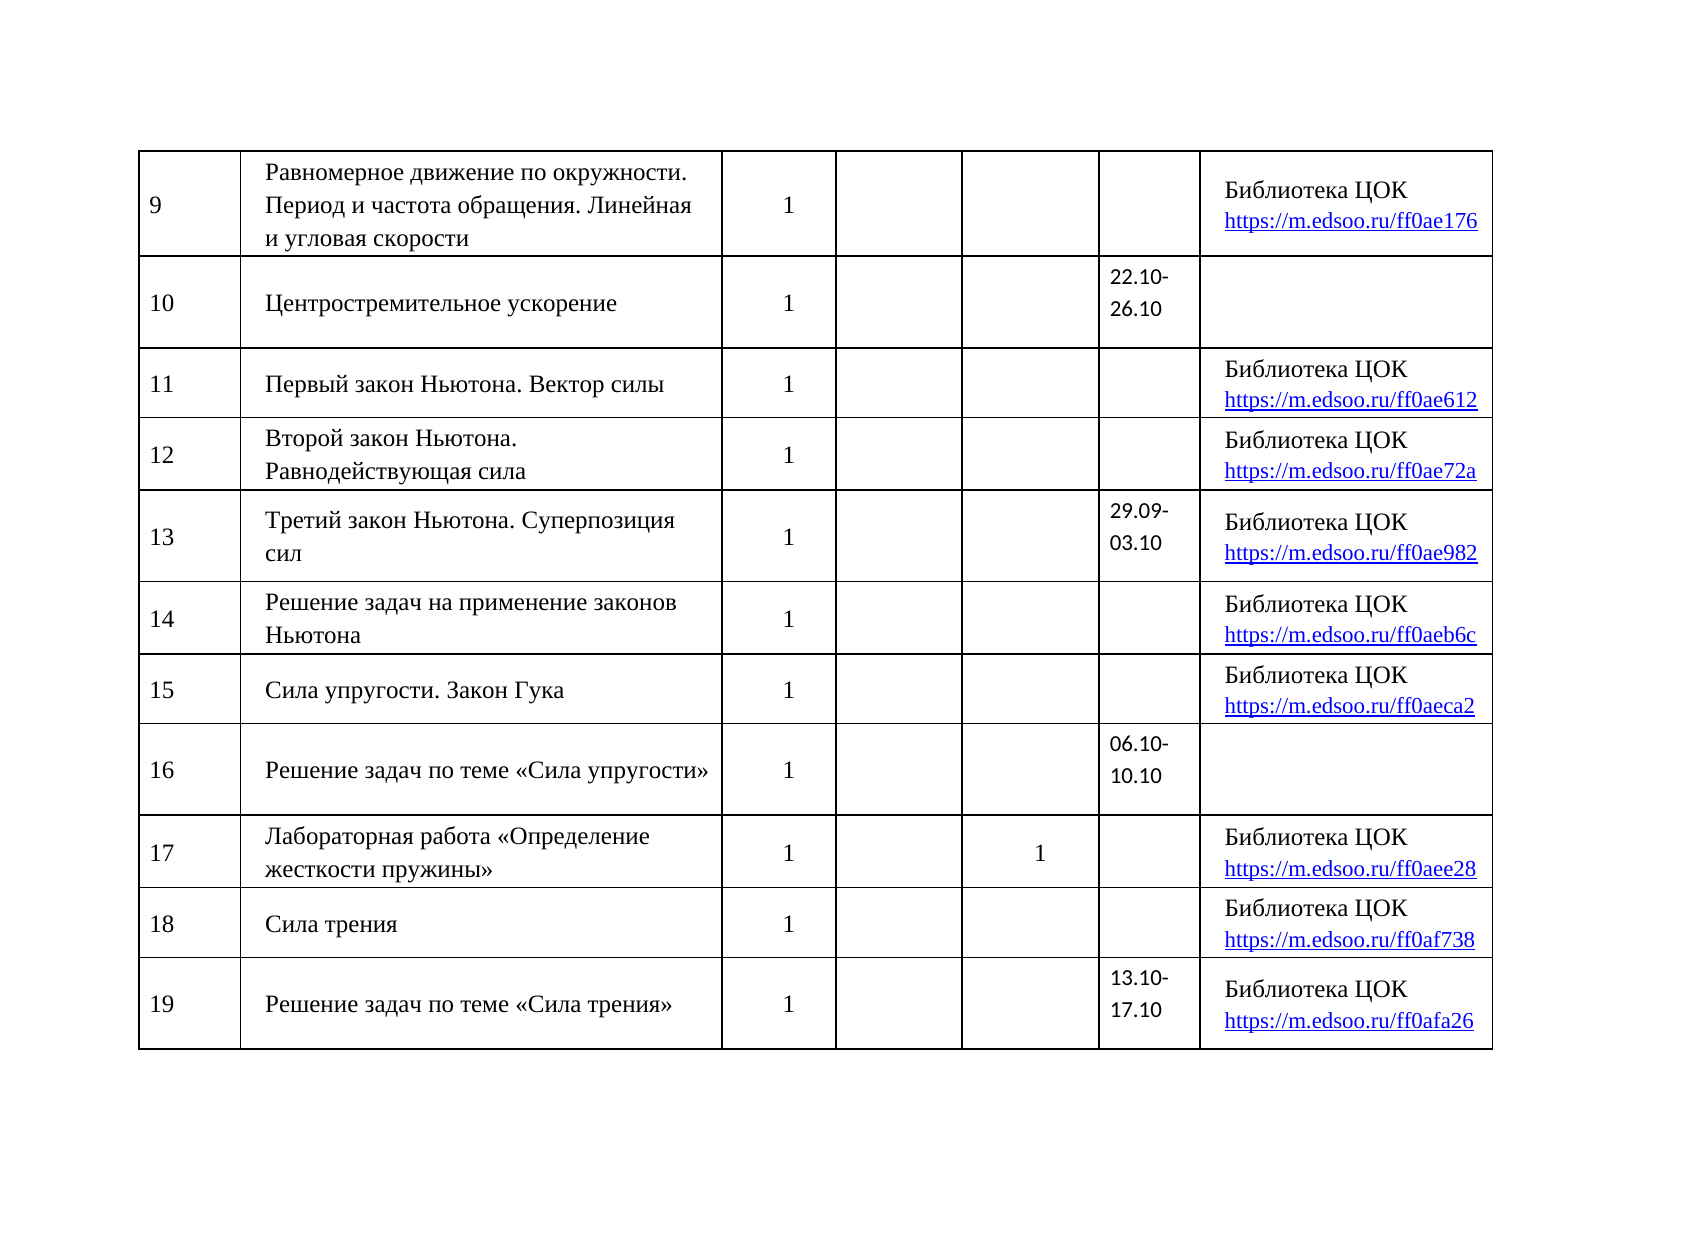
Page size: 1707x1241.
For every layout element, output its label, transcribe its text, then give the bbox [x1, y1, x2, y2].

table_cell 18 [140, 888, 240, 956]
table_cell Библиотека ЦОК https://m.edsoo.ru/ff0ae982 [1201, 491, 1492, 581]
table_cell 1 [723, 349, 835, 417]
table_cell Библиотека ЦОК https://m.edsoo.ru/ff0aee28 [1201, 816, 1492, 887]
table_cell 13 [140, 491, 240, 581]
table_cell [963, 724, 1098, 814]
table_cell [1100, 655, 1199, 723]
table_cell Лабораторная работа «Определение жесткости пружины» [241, 816, 721, 887]
table_cell Библиотека ЦОК https://m.edsoo.ru/ff0aeb6c [1201, 582, 1492, 653]
table_cell [1201, 257, 1492, 347]
table_cell [963, 418, 1098, 489]
table_cell Равномерное движение по окружности. Период и частота обращения. Линейная и угловая скорости [241, 152, 721, 255]
table_cell 1 [723, 582, 835, 653]
table_cell Библиотека ЦОК https://m.edsoo.ru/ff0ae176 [1201, 152, 1492, 255]
table_cell 1 [723, 152, 835, 255]
table_cell [837, 816, 961, 887]
table_cell [963, 958, 1098, 1048]
table_cell Библиотека ЦОК https://m.edsoo.ru/ff0ae72a [1201, 418, 1492, 489]
table_cell 22.10-26.10 [1100, 257, 1199, 347]
table_cell [963, 152, 1098, 255]
table_cell [1100, 816, 1199, 887]
table_cell 1 [723, 655, 835, 723]
table_cell 16 [140, 724, 240, 814]
table_cell [837, 418, 961, 489]
table_cell Третий закон Ньютона. Суперпозиция сил [241, 491, 721, 581]
table_cell 1 [723, 257, 835, 347]
table_cell 11 [140, 349, 240, 417]
table_cell 9 [140, 152, 240, 255]
table_cell Библиотека ЦОК https://m.edsoo.ru/ff0aeca2 [1201, 655, 1492, 723]
table_cell Решение задач по теме «Сила трения» [241, 958, 721, 1048]
table_cell [1100, 152, 1199, 255]
table_cell 19 [140, 958, 240, 1048]
table_cell [837, 257, 961, 347]
table_cell 17 [140, 816, 240, 887]
table_cell Библиотека ЦОК https://m.edsoo.ru/ff0af738 [1201, 888, 1492, 956]
table_cell [963, 582, 1098, 653]
table_cell [1100, 888, 1199, 956]
table_cell [963, 257, 1098, 347]
table_cell 1 [723, 724, 835, 814]
table_cell 1 [723, 418, 835, 489]
table_cell Второй закон Ньютона. Равнодействующая сила [241, 418, 721, 489]
table_cell [1100, 418, 1199, 489]
table_cell [1100, 349, 1199, 417]
table_cell [837, 655, 961, 723]
table_cell 12 [140, 418, 240, 489]
table_cell Центростремительное ускорение [241, 257, 721, 347]
table_cell 29.09-03.10 [1100, 491, 1199, 581]
table_cell Первый закон Ньютона. Вектор силы [241, 349, 721, 417]
table_cell 1 [723, 816, 835, 887]
table_cell [1100, 582, 1199, 653]
table_cell 1 [723, 888, 835, 956]
table_cell [837, 724, 961, 814]
table_cell [837, 582, 961, 653]
table_cell 14 [140, 582, 240, 653]
table_cell [837, 152, 961, 255]
table_cell [963, 491, 1098, 581]
table_cell 15 [140, 655, 240, 723]
table_cell Решение задач на применение законов Ньютона [241, 582, 721, 653]
table_cell [963, 349, 1098, 417]
table_cell 06.10-10.10 [1100, 724, 1199, 814]
table_cell [837, 491, 961, 581]
table_cell Библиотека ЦОК https://m.edsoo.ru/ff0afa26 [1201, 958, 1492, 1048]
table_cell [1201, 724, 1492, 814]
table_cell Сила трения [241, 888, 721, 956]
table_cell 13.10-17.10 [1100, 958, 1199, 1048]
table_cell 10 [140, 257, 240, 347]
table_cell [837, 958, 961, 1048]
table_cell [837, 888, 961, 956]
table_cell Сила упругости. Закон Гука [241, 655, 721, 723]
table_cell [963, 888, 1098, 956]
table_cell [963, 655, 1098, 723]
table_cell Библиотека ЦОК https://m.edsoo.ru/ff0ae612 [1201, 349, 1492, 417]
table_cell Решение задач по теме «Сила упругости» [241, 724, 721, 814]
table_cell 1 [723, 958, 835, 1048]
table_cell [837, 349, 961, 417]
table_cell 1 [723, 491, 835, 581]
table_cell 1 [963, 816, 1098, 887]
